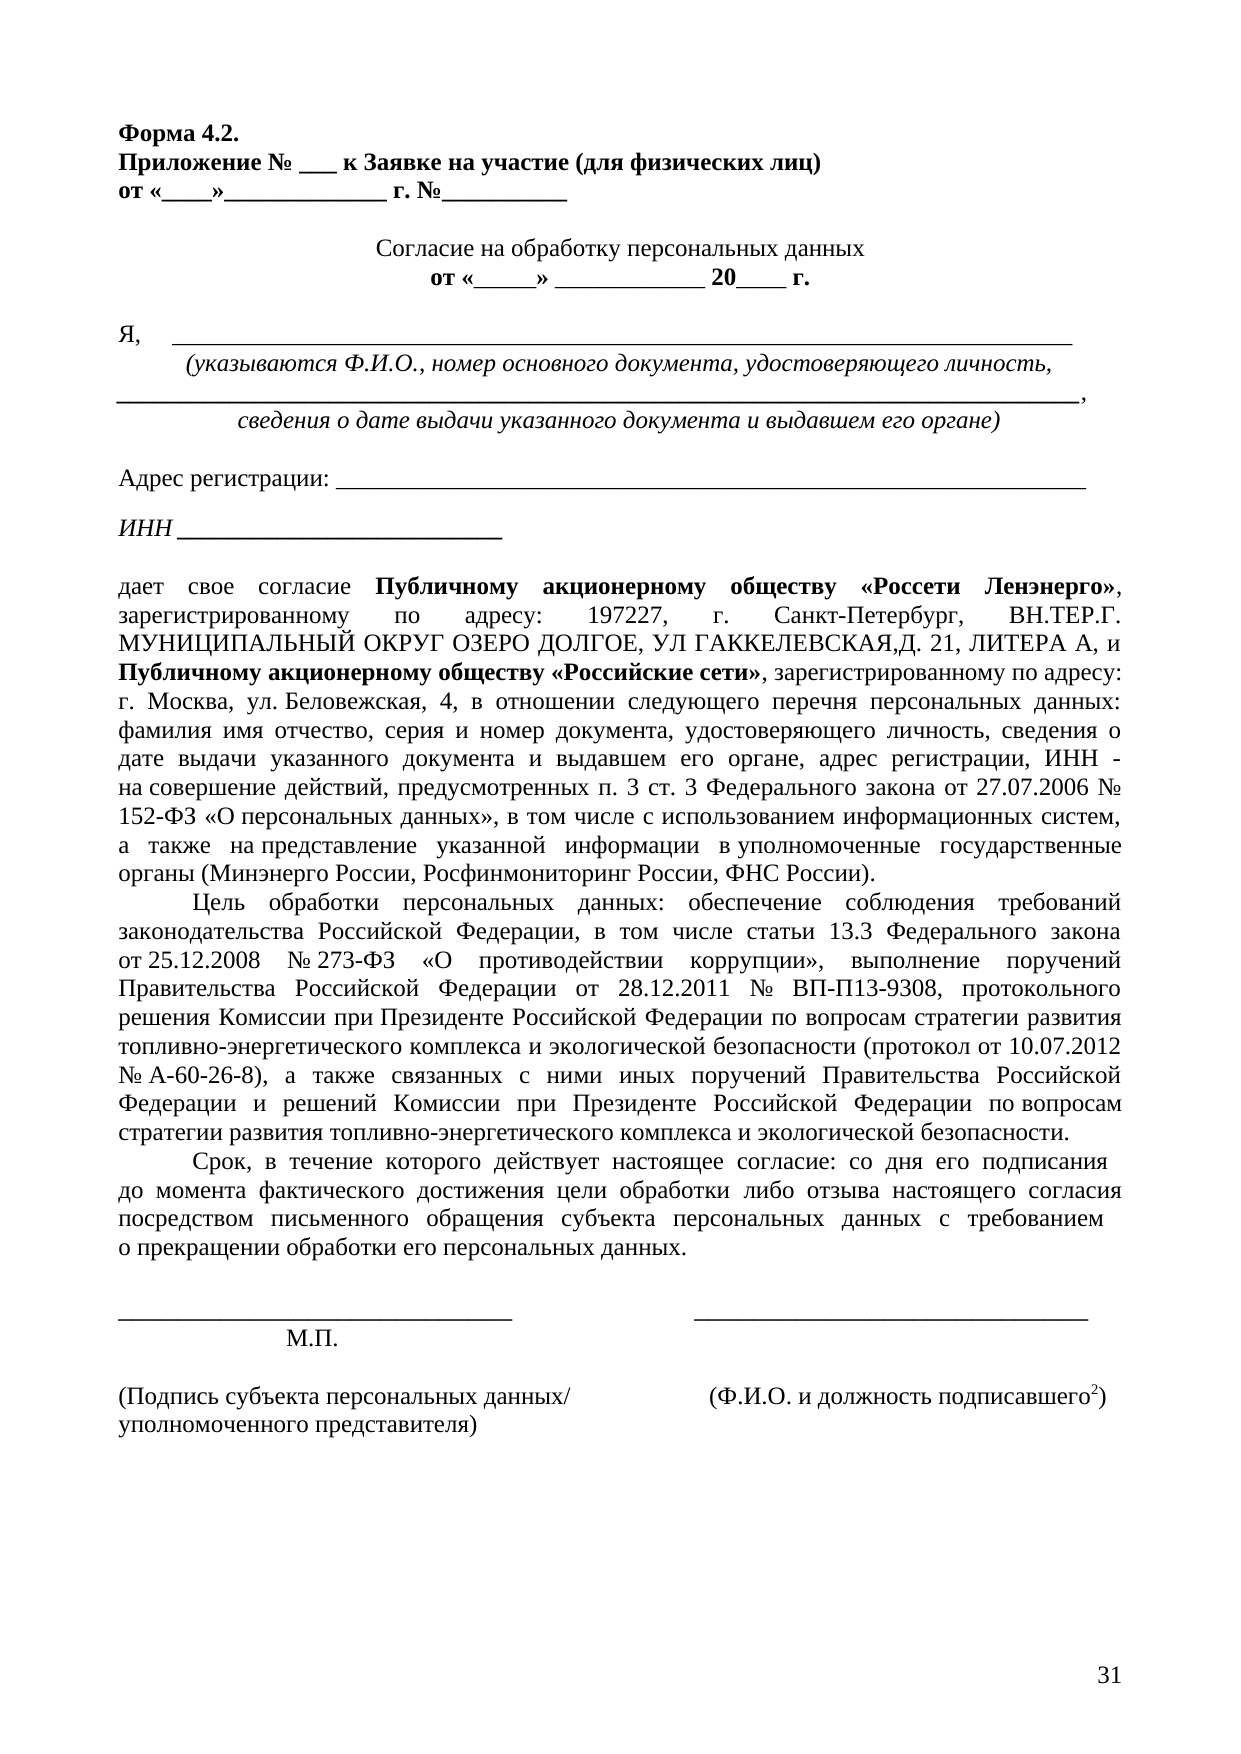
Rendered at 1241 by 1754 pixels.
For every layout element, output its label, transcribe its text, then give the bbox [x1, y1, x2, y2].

text Я, ________________________________________________________________________ [118, 319, 1122, 348]
text М.П. [118, 1323, 1122, 1352]
text от «_____» ____________ 20____ г. [118, 262, 1122, 291]
text Цель обработки персональных данных: обеспечение соблюдения требований законодательства Российской Федерации, в том числе статьи 13.3 Федерального закона от 25.12.2008 № 273-ФЗ «О противодействии коррупции», выполнение поручений Правительства Российской Федерации от 28.12.2011 № ВП-П13-9308, протокольного решения Комиссии при Президенте Российской Федерации по вопросам стратегии развития топливно-энергетического комплекса и экологической безопасности (протокол от 10.07.2012 № А-60-26-8), а также связанных с ними иных поручений Правительства Российской Федерации и решений Комиссии при Президенте Российской Федерации по вопросам стратегии развития топливно-энергетического комплекса и экологической безопасности. [118, 887, 1122, 1146]
text (Подпись субъекта персональных данных/ (Ф.И.О. и должность подписавшего2) [118, 1381, 1122, 1409]
text Приложение № ___ к Заявке на участие (для физических лиц) [118, 147, 1122, 176]
text Согласие на обработку персональных данных [118, 233, 1122, 262]
text уполномоченного представителя) [118, 1409, 1122, 1438]
text от «____»_____________ г. №__________ [118, 176, 1122, 204]
text (указываются Ф.И.О., номер основного документа, удостоверяющего личность, [118, 348, 1122, 377]
text Форма 4.2. [118, 118, 1122, 147]
text ___________________________ ___________________________ [118, 1290, 1122, 1323]
text сведения о дате выдачи указанного документа и выдавшем его органе) [118, 406, 1122, 434]
text Адрес регистрации: ____________________________________________________________ [118, 463, 1122, 492]
text ИНН __________________________ [118, 513, 1122, 542]
text Срок, в течение которого действует настоящее согласие: со дня его подписания до момента фактического достижения цели обработки либо отзыва настоящего согласия посредством письменного обращения субъекта персональных данных с требованием о прекращении обработки его персональных данных. [118, 1146, 1122, 1261]
text дает свое согласие Публичному акционерному обществу «Россети Ленэнерго», зарегистрированному по адресу: 197227, г. Санкт-Петербург, ВН.ТЕР.Г. МУНИЦИПАЛЬНЫЙ ОКРУГ ОЗЕРО ДОЛГОЕ, УЛ ГАККЕЛЕВСКАЯ,Д. 21, ЛИТЕРА А, и Публичному акционерному обществу «Российские сети», зарегистрированному по адресу: г. Москва, ул. Беловежская, 4, в отношении следующего перечня персональных данных: фамилия имя отчество, серия и номер документа, удостоверяющего личность, сведения о дате выдачи указанного документа и выдавшем его органе, адрес регистрации, ИНН - на совершение действий, предусмотренных п. 3 ст. 3 Федерального закона от 27.07.2006 № 152-ФЗ «О персональных данных», в том числе с использованием информационных систем, а также на представление указанной информации в уполномоченные государственные органы (Минэнерго России, Росфинмониторинг России, ФНС России). [118, 571, 1122, 887]
text _____________________________________________________________________________, [118, 377, 1122, 406]
